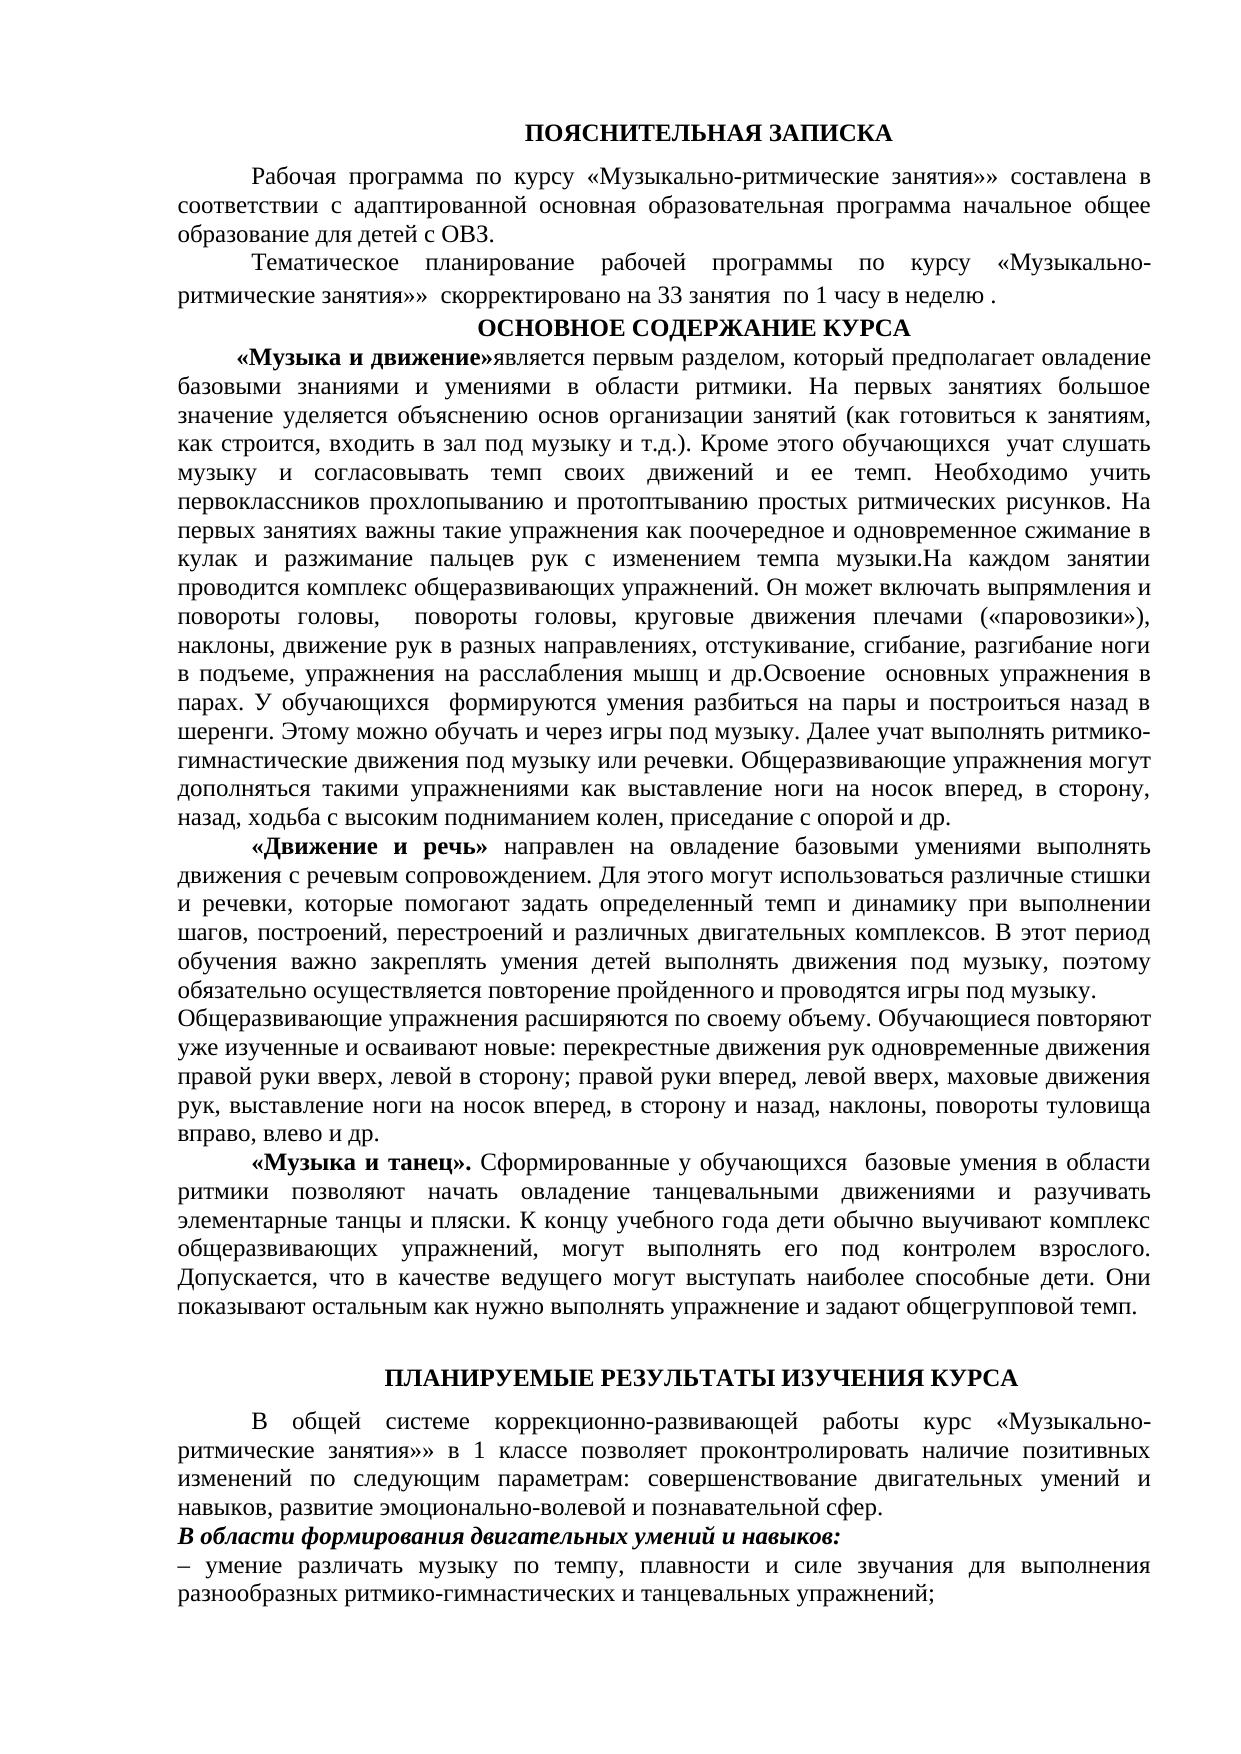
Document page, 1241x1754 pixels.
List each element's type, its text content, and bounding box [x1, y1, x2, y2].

text ОСНОВНОЕ СОДЕРЖАНИЕ КУРСА [177, 313, 1152, 342]
text В общей системе коррекционно-развивающей работы курс «Музыкально-ритмические занятия»» в 1 классе позволяет проконтролировать наличие позитивных изменений по следующим параметрам: совершенствование двигательных умений и навыков, развитие эмоционально-волевой и познавательной сфер. [177, 1406, 1152, 1521]
text Общеразвивающие упражнения расширяются по своему объему. Обучающиеся повторяют уже изученные и осваивают новые: перекрестные движения рук одновременные движения правой руки вверх, левой в сторону; правой руки вперед, левой вверх, маховые движения рук, выставление ноги на носок вперед, в сторону и назад, наклоны, повороты туловища вправо, влево и др. [177, 1003, 1152, 1147]
text «Музыка и танец». Сформированные у обучающихся базовые умения в области ритмики позволяют начать овладение танцевальными движениями и разучивать элементарные танцы и пляски. К концу учебного года дети обычно выучивают комплекс общеразвивающих упражнений, могут выполнять его под контролем взрослого. Допускается, что в качестве ведущего могут выступать наиболее способные дети. Они показывают остальным как нужно выполнять упражнение и задают общегрупповой темп. [177, 1147, 1152, 1320]
text – умение различать музыку по темпу, плавности и силе звучания для выполнения разнообразных ритмико-гимнастических и танцевальных упражнений; [177, 1550, 1152, 1607]
text ПОЯСНИТЕЛЬНАЯ ЗАПИСКА [177, 118, 1152, 147]
text Тематическое планирование рабочей программы по курсу «Музыкально-ритмические занятия»» скорректировано на 33 занятия по 1 часу в неделю . [177, 247, 1152, 309]
text Рабочая программа по курсу «Музыкально-ритмические занятия»» составлена в соответствии с адаптированной основная образовательная программа начальное общее образование для детей с ОВЗ. [177, 161, 1152, 247]
text ПЛАНИРУЕМЫЕ РЕЗУЛЬТАТЫ ИЗУЧЕНИЯ КУРСА [177, 1363, 1152, 1392]
text «Движение и речь» направлен на овладение базовыми умениями выполнять движения с речевым сопровождением. Для этого могут использоваться различные стишки и речевки, которые помогают задать определенный темп и динамику при выполнении шагов, построений, перестроений и различных двигательных комплексов. В этот период обучения важно закреплять умения детей выполнять движения под музыку, поэтому обязательно осуществляется повторение пройденного и проводятся игры под музыку. [177, 831, 1152, 1003]
text «Музыка и движение»является первым разделом, который предполагает овладение базовыми знаниями и умениями в области ритмики. На первых занятиях большое значение уделяется объяснению основ организации занятий (как готовиться к занятиям, как строится, входить в зал под музыку и т.д.). Кроме этого обучающихся учат слушать музыку и согласовывать темп своих движений и ее темп. Необходимо учить первоклассников прохлопыванию и протоптыванию простых ритмических рисунков. На первых занятиях важны такие упражнения как поочередное и одновременное сжимание в кулак и разжимание пальцев рук с изменением темпа музыки.На каждом занятии проводится комплекс общеразвивающих упражнений. Он может включать выпрямления и повороты головы, повороты головы, круговые движения плечами («паровозики»), наклоны, движение рук в разных направлениях, отстукивание, сгибание, разгибание ноги в подъеме, упражнения на расслабления мышц и др.Освоение основных упражнения в парах. У обучающихся формируются умения разбиться на пары и построиться назад в шеренги. Этому можно обучать и через игры под музыку. Далее учат выполнять ритмико-гимнастические движения под музыку или речевки. Общеразвивающие упражнения могут дополняться такими упражнениями как выставление ноги на носок вперед, в сторону, назад, ходьба с высоким подниманием колен, приседание с опорой и др. [177, 342, 1152, 831]
text В области формирования двигательных умений и навыков: [177, 1521, 1152, 1550]
